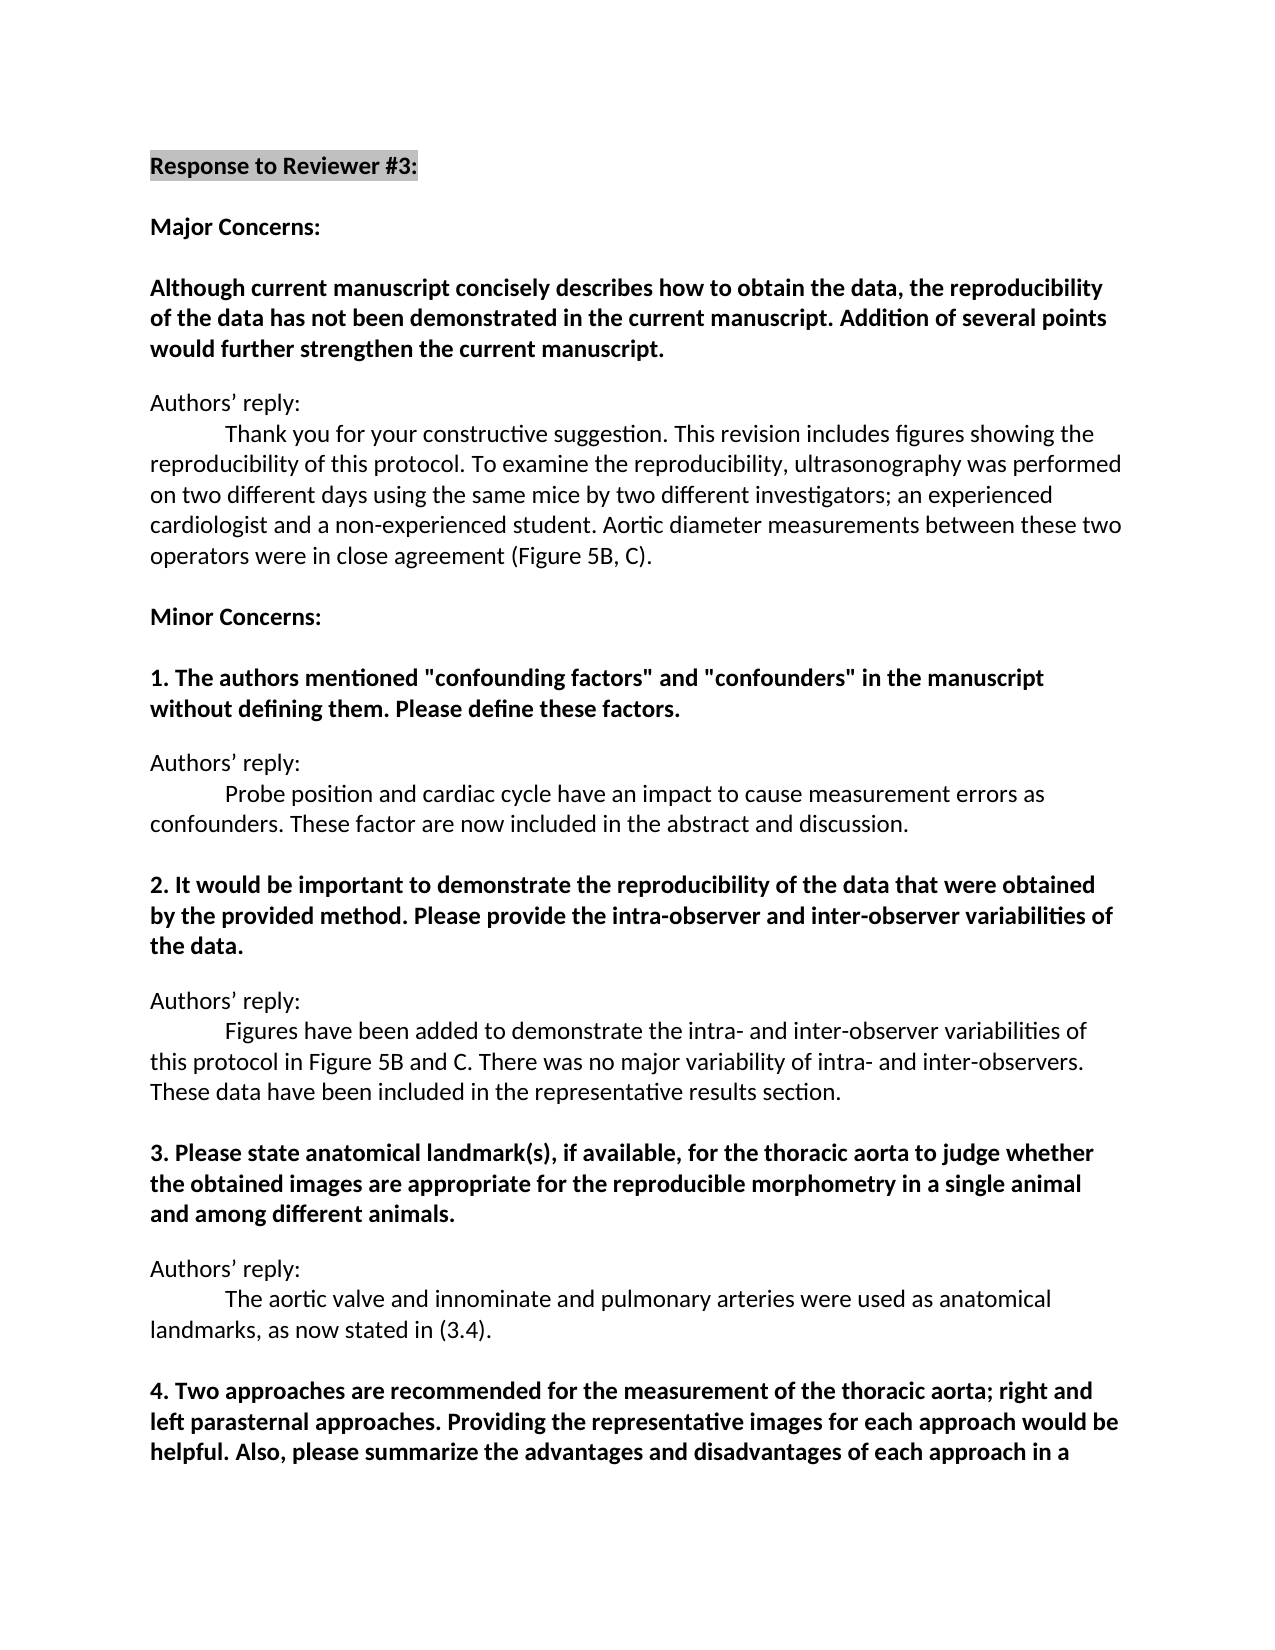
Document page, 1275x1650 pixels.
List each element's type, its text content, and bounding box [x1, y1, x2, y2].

text 1. The authors mentioned "confounding factors" and "confounders" in the manuscript without defining them. Please define these factors. [150, 632, 1125, 747]
text Figures have been added to demonstrate the intra- and inter-observer variabilities of this protocol in Figure 5B and C. There was no major variability of intra- and inter-observers. These data have been included in the representative results section. [150, 1015, 1125, 1107]
text Although current manuscript concisely describes how to obtain the data, the reproducibility of the data has not been demonstrated in the current manuscript. Addition of several points would further strengthen the current manuscript. [150, 242, 1125, 388]
text 2. It would be important to demonstrate the reproducibility of the data that were obtained by the provided method. Please provide the intra-observer and inter-observer variabilities of the data. [150, 869, 1125, 985]
text 3. Please state anatomical landmark(s), if available, for the thoracic aorta to judge whether the obtained images are appropriate for the reproducible morphometry in a single animal and among different animals. [150, 1137, 1125, 1253]
text The aortic valve and innominate and pulmonary arteries were used as anatomical landmarks, as now stated in (3.4). [150, 1283, 1125, 1344]
text Authors’ reply: [150, 985, 1125, 1015]
text Authors’ reply: [150, 1253, 1125, 1283]
text Thank you for your constructive suggestion. This revision includes figures showing the reproducibility of this protocol. To examine the reproducibility, ultrasonography was performed on two different days using the same mice by two different investigators; an experienced cardiologist and a non-experienced student. Aortic diameter measurements between these two operators were in close agreement (Figure 5B, C). [150, 418, 1125, 571]
text Probe position and cardiac cycle have an impact to cause measurement errors as confounders. These factor are now included in the abstract and discussion. [150, 778, 1125, 839]
text Response to Reviewer #3: Major Concerns: [150, 150, 1125, 242]
text Minor Concerns: [150, 571, 1125, 632]
text Authors’ reply: [150, 747, 1125, 778]
text Authors’ reply: [150, 388, 1125, 418]
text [150, 1375, 1125, 1467]
